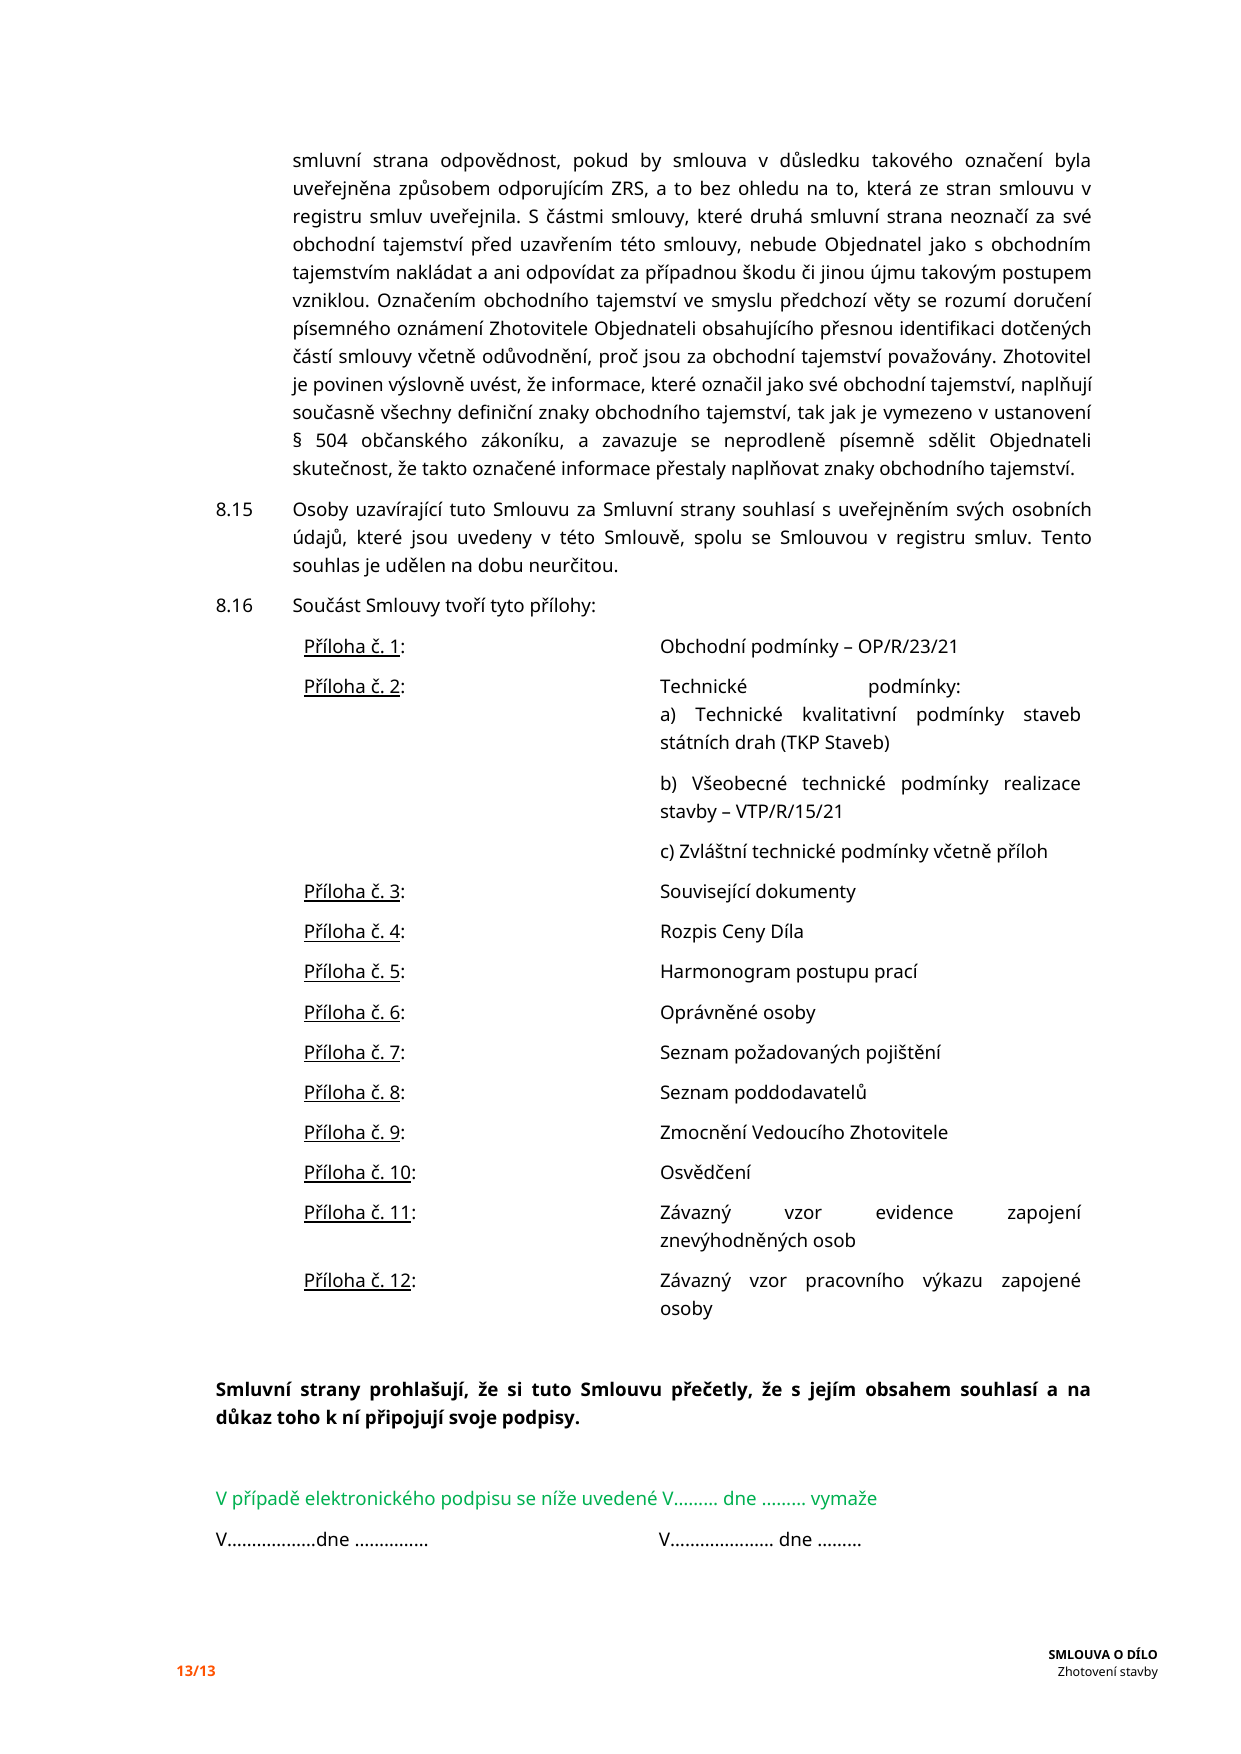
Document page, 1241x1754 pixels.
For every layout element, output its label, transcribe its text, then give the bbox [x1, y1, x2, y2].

table_cell Harmonogram postupu prací [572, 959, 1093, 999]
text Součást Smlouvy tvoří tyto přílohy: [216, 593, 1093, 618]
text V případě elektronického podpisu se níže uvedené V……… dne ……… vymaže [216, 1485, 1093, 1511]
table_header Příloha č. 1: [216, 633, 572, 673]
table_cell Příloha č. 10: [216, 1159, 572, 1199]
table_cell Seznam poddodavatelů [572, 1079, 1093, 1119]
table_cell Zmocnění Vedoucího Zhotovitele [572, 1119, 1093, 1159]
table_cell Závazný vzor evidence zapojení znevýhodněných osob [572, 1200, 1093, 1268]
table_cell Technické podmínky: a) Technické kvalitativní podmínky staveb státních drah (TKP Staveb) b) Všeobecné technické podmínky realizace stavby – VTP/R/15/21 c) Zvláštní technické podmínky včetně příloh [572, 674, 1093, 879]
table_cell Rozpis Ceny Díla [572, 919, 1093, 959]
table_cell Příloha č. 2: [216, 674, 572, 879]
table_cell Příloha č. 7: [216, 1039, 572, 1079]
table_cell Související dokumenty [572, 879, 1093, 919]
text Smluvní strany prohlašují, že si tuto Smlouvu přečetly, že s jejím obsahem souhlasí a na důkaz toho k ní připojují svoje podpisy. [216, 1376, 1093, 1430]
table_cell Příloha č. 9: [216, 1119, 572, 1159]
table_cell Osvědčení [572, 1159, 1093, 1199]
table_cell Závazný vzor pracovního výkazu zapojené osoby [572, 1268, 1093, 1336]
table_cell Příloha č. 5: [216, 959, 572, 999]
table_cell Příloha č. 3: [216, 879, 572, 919]
text Osoby uzavírající tuto Smlouvu za Smluvní strany souhlasí s uveřejněním svých osobních údajů, které jsou uvedeny v této Smlouvě, spolu se Smlouvou v registru smluv. Tento souhlas je udělen na dobu neurčitou. [216, 496, 1093, 578]
text V………………dne …………… V………………… dne ……… [216, 1526, 1093, 1551]
table_header Obchodní podmínky – OP/R/23/21 [572, 633, 1093, 673]
table_cell Příloha č. 8: [216, 1079, 572, 1119]
table_cell Oprávněné osoby [572, 999, 1093, 1039]
table_cell Seznam požadovaných pojištění [572, 1039, 1093, 1079]
table_cell Příloha č. 4: [216, 919, 572, 959]
table_cell Příloha č. 6: [216, 999, 572, 1039]
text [216, 147, 1093, 481]
table_cell Příloha č. 12: [216, 1268, 572, 1336]
table_cell Příloha č. 11: [216, 1200, 572, 1268]
